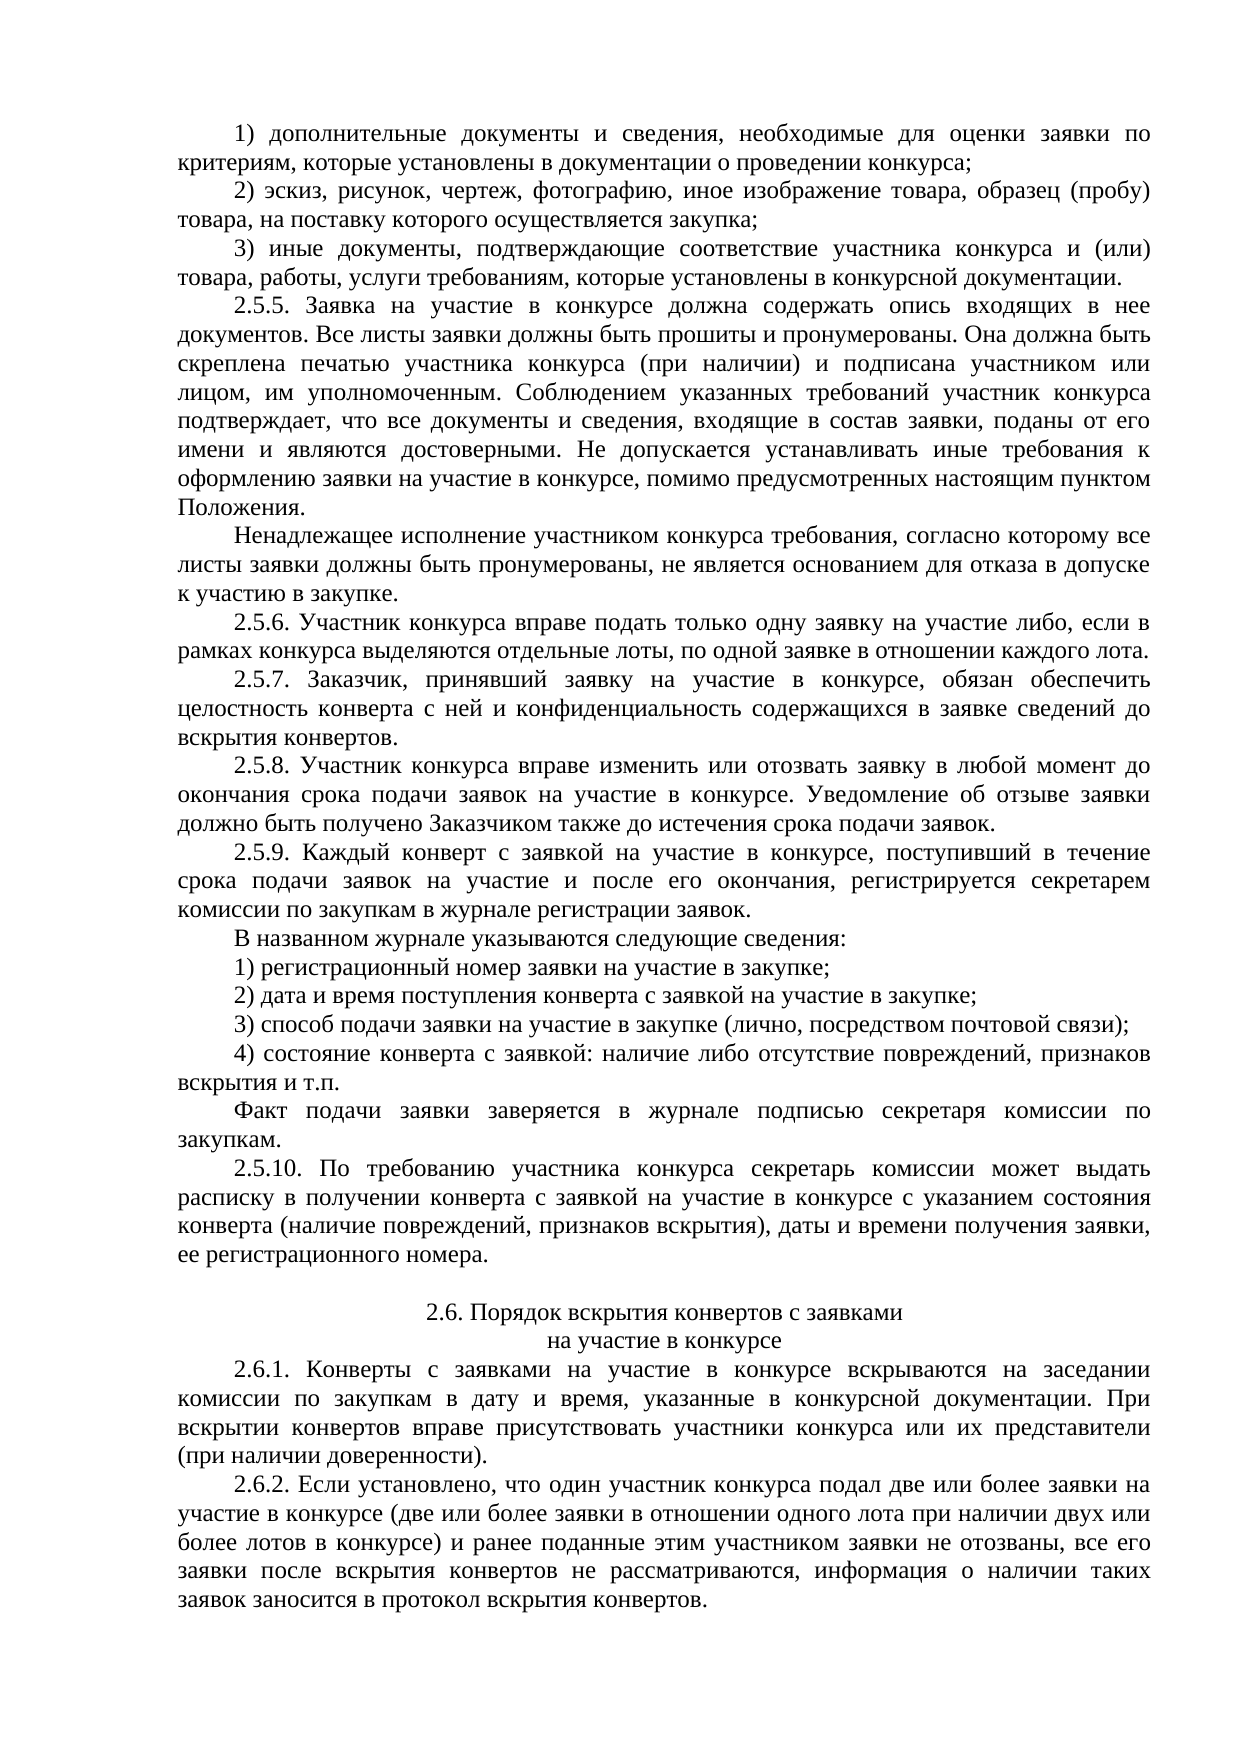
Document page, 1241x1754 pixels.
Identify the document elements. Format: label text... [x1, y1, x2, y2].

text 3) иные документы, подтверждающие соответствие участника конкурса и (или) товара, работы, услуги требованиям, которые установлены в конкурсной документации. [177, 233, 1152, 291]
text 4) состояние конверта с заявкой: наличие либо отсутствие повреждений, признаков вскрытия и т.п. [177, 1038, 1152, 1096]
text 2.5.10. По требованию участника конкурса секретарь комиссии может выдать расписку в получении конверта с заявкой на участие в конкурсе с указанием состояния конверта (наличие повреждений, признаков вскрытия), даты и времени получения заявки, ее регистрационного номера. [177, 1153, 1152, 1268]
text В названном журнале указываются следующие сведения: [177, 923, 1152, 952]
text 2.6.1. Конверты с заявками на участие в конкурсе вскрываются на заседании комиссии по закупкам в дату и время, указанные в конкурсной документации. При вскрытии конвертов вправе присутствовать участники конкурса или их представители (при наличии доверенности). [177, 1354, 1152, 1469]
text Факт подачи заявки заверяется в журнале подписью секретаря комиссии по закупкам. [177, 1096, 1152, 1153]
text 2) эскиз, рисунок, чертеж, фотографию, иное изображение товара, образец (пробу) товара, на поставку которого осуществляется закупка; [177, 176, 1152, 233]
text 2.6.2. Если установлено, что один участник конкурса подал две или более заявки на участие в конкурсе (две или более заявки в отношении одного лота при наличии двух или более лотов в конкурсе) и ранее поданные этим участником заявки не отозваны, все его заявки после вскрытия конвертов не рассматриваются, информация о наличии таких заявок заносится в протокол вскрытия конвертов. [177, 1469, 1152, 1613]
text на участие в конкурсе [177, 1326, 1152, 1354]
text 2) дата и время поступления конверта с заявкой на участие в закупке; [177, 981, 1152, 1009]
text 2.5.7. Заказчик, принявший заявку на участие в конкурсе, обязан обеспечить целостность конверта с ней и конфиденциальность содержащихся в заявке сведений до вскрытия конвертов. [177, 664, 1152, 751]
text Ненадлежащее исполнение участником конкурса требования, согласно которому все листы заявки должны быть пронумерованы, не является основанием для отказа в допуске к участию в закупке. [177, 521, 1152, 607]
text 2.6. Порядок вскрытия конвертов с заявками [177, 1297, 1152, 1326]
text 2.5.9. Каждый конверт с заявкой на участие в конкурсе, поступивший в течение срока подачи заявок на участие и после его окончания, регистрируется секретарем комиссии по закупкам в журнале регистрации заявок. [177, 837, 1152, 923]
text 2.5.6. Участник конкурса вправе подать только одну заявку на участие либо, если в рамках конкурса выделяются отдельные лоты, по одной заявке в отношении каждого лота. [177, 607, 1152, 664]
text 2.5.5. Заявка на участие в конкурсе должна содержать опись входящих в нее документов. Все листы заявки должны быть прошиты и пронумерованы. Она должна быть скреплена печатью участника конкурса (при наличии) и подписана участником или лицом, им уполномоченным. Соблюдением указанных требований участник конкурса подтверждает, что все документы и сведения, входящие в состав заявки, поданы от его имени и являются достоверными. Не допускается устанавливать иные требования к оформлению заявки на участие в конкурсе, помимо предусмотренных настоящим пунктом Положения. [177, 291, 1152, 521]
text 2.5.8. Участник конкурса вправе изменить или отозвать заявку в любой момент до окончания срока подачи заявок на участие в конкурсе. Уведомление об отзыве заявки должно быть получено Заказчиком также до истечения срока подачи заявок. [177, 751, 1152, 837]
text 1) регистрационный номер заявки на участие в закупке; [177, 952, 1152, 981]
text 3) способ подачи заявки на участие в закупке (лично, посредством почтовой связи); [177, 1009, 1152, 1038]
text 1) дополнительные документы и сведения, необходимые для оценки заявки по критериям, которые установлены в документации о проведении конкурса; [177, 118, 1152, 176]
